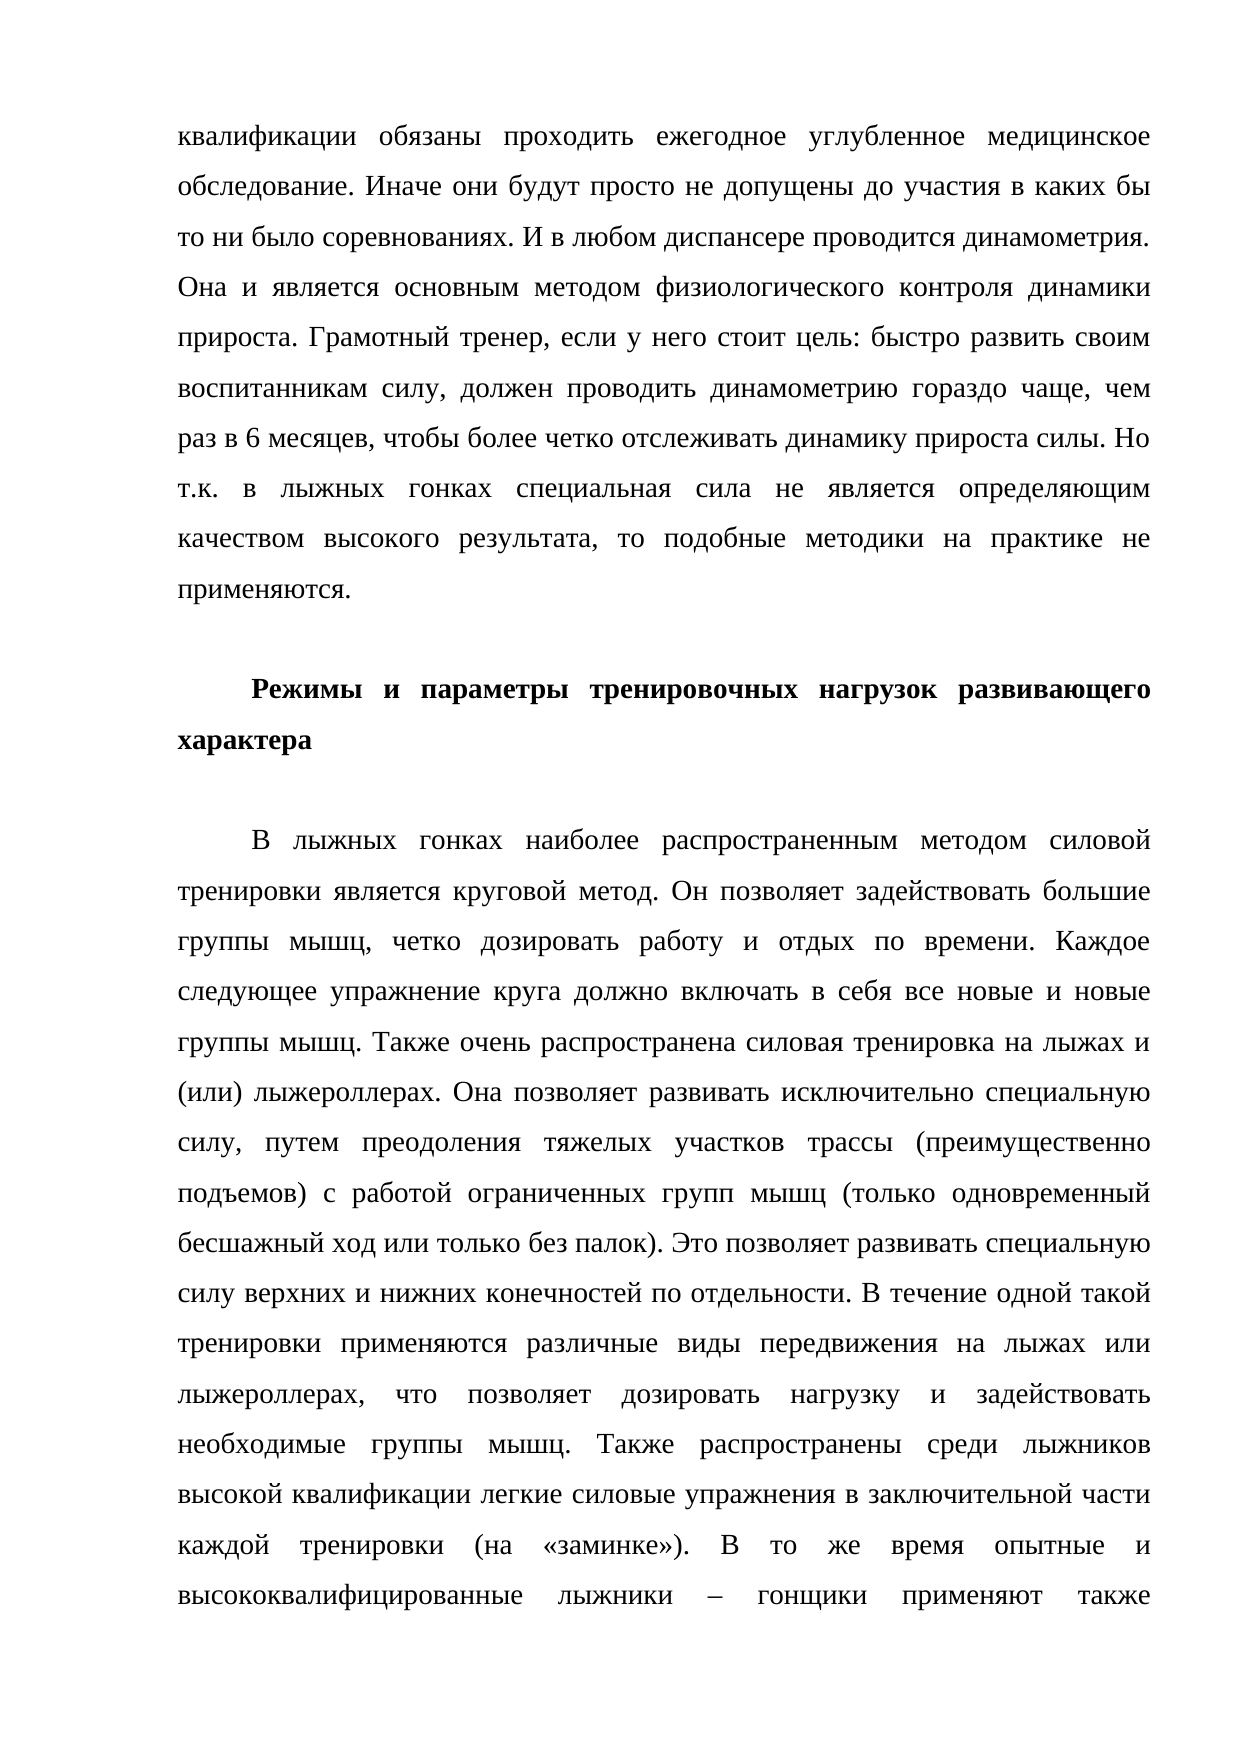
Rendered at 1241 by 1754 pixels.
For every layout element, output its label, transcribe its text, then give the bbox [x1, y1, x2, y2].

text Режимы и параметры тренировочных нагрузок развивающего характера [177, 672, 1152, 755]
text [177, 822, 1152, 1611]
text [177, 118, 1152, 604]
